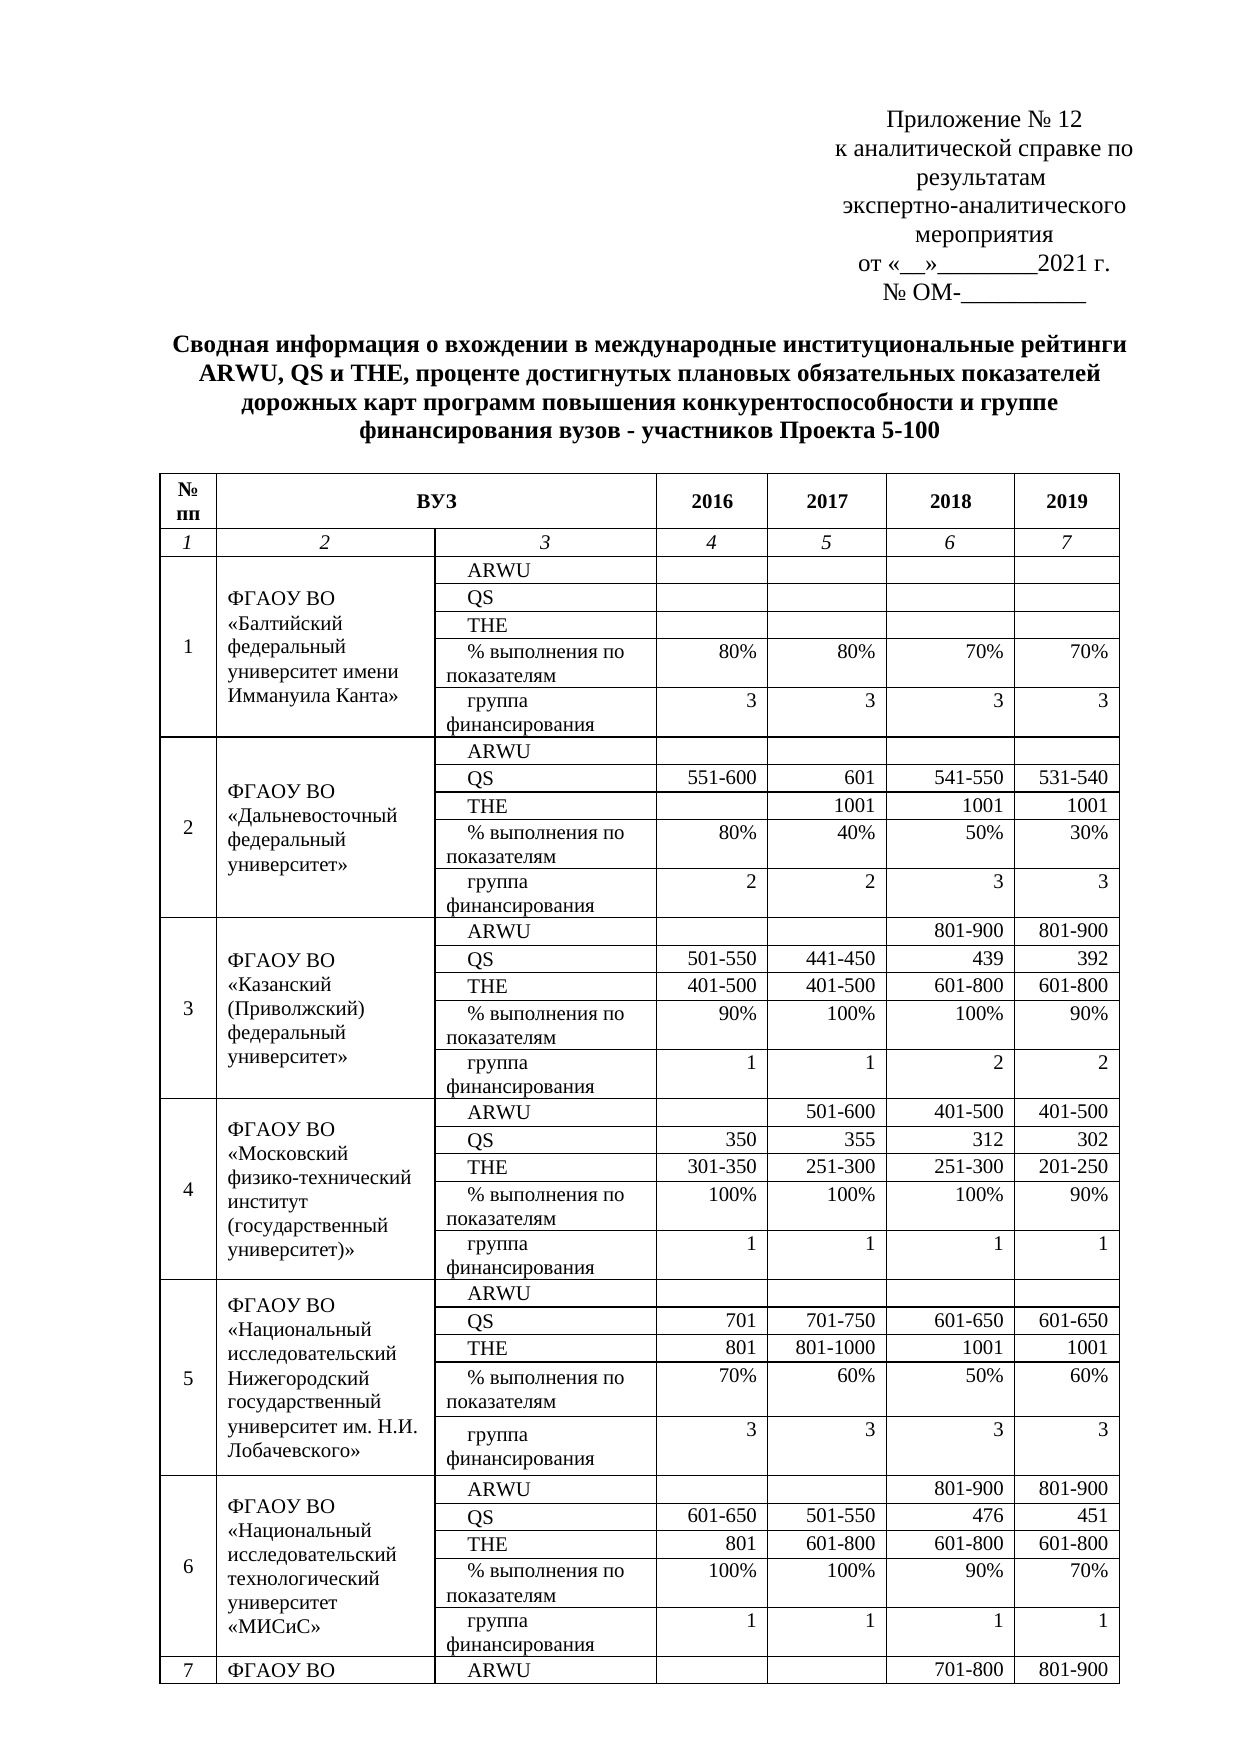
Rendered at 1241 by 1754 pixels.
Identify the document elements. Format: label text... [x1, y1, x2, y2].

table_cell 2 [217, 529, 434, 556]
table_cell 601-650 [887, 1308, 1014, 1334]
table_cell группа финансирования [436, 1417, 656, 1475]
table_cell 1 [887, 1608, 1014, 1656]
table_cell [657, 612, 767, 638]
table_cell [768, 584, 886, 611]
table_cell 541-550 [887, 765, 1014, 791]
table_cell 350 [657, 1127, 767, 1153]
table_cell 1 [768, 1608, 886, 1656]
table_cell [768, 612, 886, 638]
table_cell 801-900 [887, 918, 1014, 945]
table_cell 531-540 [1015, 765, 1119, 791]
table_cell [657, 1476, 767, 1502]
table_cell 50% [887, 820, 1014, 868]
table_cell 70% [1015, 639, 1119, 687]
table_cell ARWU [436, 1476, 656, 1502]
table_cell группа финансирования [436, 1608, 656, 1656]
table_cell THE [436, 612, 656, 638]
table_cell 1001 [768, 793, 886, 819]
table_cell 1001 [1015, 1335, 1119, 1361]
table_cell ФГАОУ ВО «Национальный исследовательский технологический университет «МИСиС» [217, 1476, 434, 1656]
table_header 2019 [1015, 474, 1119, 528]
table_cell % выполнения по показателям [436, 1363, 656, 1416]
table_cell 1001 [1015, 793, 1119, 819]
table_cell 100% [887, 1001, 1014, 1049]
table_cell 100% [768, 1559, 886, 1607]
table_cell [768, 738, 886, 764]
table_cell 601 [768, 765, 886, 791]
table_cell 5 [161, 1280, 216, 1475]
table_cell 1 [768, 1231, 886, 1279]
table_cell 701 [657, 1308, 767, 1334]
table_cell 601-800 [887, 973, 1014, 1000]
table_cell [1015, 1280, 1119, 1306]
table_cell 1001 [887, 1335, 1014, 1361]
table_cell 70% [887, 639, 1014, 687]
table_cell 801-900 [1015, 1476, 1119, 1502]
table_header Приложение № 12 к аналитической справке по результатам экспертно-аналитического мероприятия от «__»________2021 г. № ОМ-__________ [794, 104, 1174, 329]
table_cell 100% [887, 1182, 1014, 1230]
table_cell 801-900 [1015, 918, 1119, 945]
table_cell 3 [887, 688, 1014, 736]
table_cell ARWU [436, 918, 656, 945]
table_header 2016 [657, 474, 767, 528]
table_header № пп [161, 474, 216, 528]
table_cell 2 [768, 869, 886, 917]
table_cell [1015, 557, 1119, 583]
table_cell 80% [768, 639, 886, 687]
table_cell 801-1000 [768, 1335, 886, 1361]
table_cell 701-750 [768, 1308, 886, 1334]
table_cell 2 [1015, 1050, 1119, 1098]
table_cell [1015, 738, 1119, 764]
table_cell [887, 557, 1014, 583]
table_cell [657, 584, 767, 611]
table_cell 601-800 [768, 1531, 886, 1557]
table_cell [887, 584, 1014, 611]
table_header 2018 [887, 474, 1014, 528]
table_cell ARWU [436, 1657, 656, 1683]
table_cell ФГАОУ ВО «Балтийский федеральный университет имени Иммануила Канта» [217, 557, 434, 736]
table_cell 40% [768, 820, 886, 868]
table_cell 6 [887, 529, 1014, 556]
table_cell ФГАОУ ВО «Московский физико-технический институт (государственный университет)» [217, 1099, 434, 1279]
table_cell 3 [1015, 688, 1119, 736]
table_cell [657, 1657, 767, 1683]
table_cell группа финансирования [436, 1050, 656, 1098]
table_cell 3 [161, 918, 216, 1098]
table_cell 90% [657, 1001, 767, 1049]
table_cell [657, 557, 767, 583]
table_cell 1 [161, 557, 216, 736]
table_cell 355 [768, 1127, 886, 1153]
table_cell 2 [161, 738, 216, 917]
table_cell 90% [1015, 1001, 1119, 1049]
table_cell 439 [887, 946, 1014, 972]
table_cell ФГАОУ ВО «Казанский (Приволжский) федеральный университет» [217, 918, 434, 1098]
table_cell 392 [1015, 946, 1119, 972]
table_cell 60% [1015, 1363, 1119, 1416]
table_cell 401-500 [657, 973, 767, 1000]
table_cell THE [436, 1154, 656, 1181]
table_cell ФГАОУ ВО «Национальный исследовательский Нижегородский государственный университет им. Н.И. Лобачевского» [217, 1280, 434, 1475]
table_cell 251-300 [768, 1154, 886, 1181]
table_cell [887, 612, 1014, 638]
table_cell 100% [657, 1559, 767, 1607]
table_cell 451 [1015, 1504, 1119, 1530]
table_cell [768, 1657, 886, 1683]
table_cell 201-250 [1015, 1154, 1119, 1181]
table_header ВУЗ [217, 474, 656, 528]
table_header 2017 [768, 474, 886, 528]
table_cell QS [436, 1504, 656, 1530]
table_cell 90% [887, 1559, 1014, 1607]
table_cell % выполнения по показателям [436, 1182, 656, 1230]
table_cell % выполнения по показателям [436, 820, 656, 868]
table_cell 1 [161, 529, 216, 556]
table_cell 3 [436, 529, 656, 556]
table_cell 70% [1015, 1559, 1119, 1607]
table_cell 70% [657, 1363, 767, 1416]
table_cell THE [436, 793, 656, 819]
table_cell THE [436, 1335, 656, 1361]
table_cell 312 [887, 1127, 1014, 1153]
table_cell [887, 1280, 1014, 1306]
table_cell 2 [657, 869, 767, 917]
table_cell QS [436, 1127, 656, 1153]
table_cell 100% [768, 1001, 886, 1049]
table_cell 3 [887, 869, 1014, 917]
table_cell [217, 1657, 434, 1683]
table_cell THE [436, 973, 656, 1000]
table_cell 1 [887, 1231, 1014, 1279]
table_cell 401-500 [887, 1099, 1014, 1126]
table_cell 801 [657, 1531, 767, 1557]
table_cell 601-800 [887, 1531, 1014, 1557]
table_cell 801 [657, 1335, 767, 1361]
table_cell % выполнения по показателям [436, 1559, 656, 1607]
table_cell 601-650 [657, 1504, 767, 1530]
table_cell 80% [657, 639, 767, 687]
table_cell 1 [657, 1608, 767, 1656]
table_cell 601-800 [1015, 973, 1119, 1000]
table_cell 3 [1015, 869, 1119, 917]
table_cell 3 [657, 688, 767, 736]
table_cell 3 [657, 1417, 767, 1475]
table_cell 1 [1015, 1231, 1119, 1279]
table_cell 7 [161, 1657, 216, 1683]
table_cell 3 [768, 1417, 886, 1475]
table_cell [657, 738, 767, 764]
table_cell [657, 918, 767, 945]
table_cell [1015, 612, 1119, 638]
table_cell QS [436, 584, 656, 611]
table_cell 30% [1015, 820, 1119, 868]
table_cell 301-350 [657, 1154, 767, 1181]
table_cell 801-900 [1015, 1657, 1119, 1683]
table_cell 90% [1015, 1182, 1119, 1230]
table_cell группа финансирования [436, 688, 656, 736]
table_cell 601-800 [1015, 1531, 1119, 1557]
table_cell [657, 1099, 767, 1126]
table_cell [768, 1476, 886, 1502]
table_cell 441-450 [768, 946, 886, 972]
table_cell 601-650 [1015, 1308, 1119, 1334]
table_cell 401-500 [768, 973, 886, 1000]
table_cell 4 [657, 529, 767, 556]
table_cell % выполнения по показателям [436, 1001, 656, 1049]
table_cell [768, 918, 886, 945]
table_cell ARWU [436, 1280, 656, 1306]
table_cell 5 [768, 529, 886, 556]
table_cell 1 [768, 1050, 886, 1098]
table_cell 551-600 [657, 765, 767, 791]
table_cell 501-550 [657, 946, 767, 972]
table_cell QS [436, 946, 656, 972]
table_cell [887, 738, 1014, 764]
table_cell [657, 1280, 767, 1306]
table_cell ARWU [436, 738, 656, 764]
table_cell 302 [1015, 1127, 1119, 1153]
table_cell 251-300 [887, 1154, 1014, 1181]
table_cell 100% [657, 1182, 767, 1230]
table_cell 476 [887, 1504, 1014, 1530]
table_cell [768, 1280, 886, 1306]
table_cell 100% [768, 1182, 886, 1230]
table_cell % выполнения по показателям [436, 639, 656, 687]
table_cell [768, 557, 886, 583]
table_cell группа финансирования [436, 869, 656, 917]
table_cell 4 [161, 1099, 216, 1279]
table_cell 6 [161, 1476, 216, 1656]
table_cell ARWU [436, 557, 656, 583]
table_cell 1 [1015, 1608, 1119, 1656]
text Сводная информация о вхождении в международные институциональные рейтинги ARWU, QS и THE, проценте достигнутых плановых обязательных показателей дорожных карт программ повышения конкурентоспособности и группе финансирования вузов - участников Проекта 5-100 [148, 329, 1152, 444]
table_cell 60% [768, 1363, 886, 1416]
table_cell 401-500 [1015, 1099, 1119, 1126]
table_cell [1015, 584, 1119, 611]
table_cell ARWU [436, 1099, 656, 1126]
table_cell THE [436, 1531, 656, 1557]
table_cell 80% [657, 820, 767, 868]
table_cell 50% [887, 1363, 1014, 1416]
table_cell 3 [887, 1417, 1014, 1475]
table_cell 7 [1015, 529, 1119, 556]
table_cell 3 [768, 688, 886, 736]
table_cell 1 [657, 1231, 767, 1279]
table_cell 3 [1015, 1417, 1119, 1475]
table_cell 1001 [887, 793, 1014, 819]
table_cell QS [436, 1308, 656, 1334]
table_cell 501-600 [768, 1099, 886, 1126]
table_cell [657, 793, 767, 819]
table_cell 501-550 [768, 1504, 886, 1530]
table_cell 2 [887, 1050, 1014, 1098]
table_cell ФГАОУ ВО «Дальневосточный федеральный университет» [217, 738, 434, 917]
table_cell группа финансирования [436, 1231, 656, 1279]
table_cell 801-900 [887, 1476, 1014, 1502]
table_cell QS [436, 765, 656, 791]
table_cell 1 [657, 1050, 767, 1098]
table_cell 701-800 [887, 1657, 1014, 1683]
